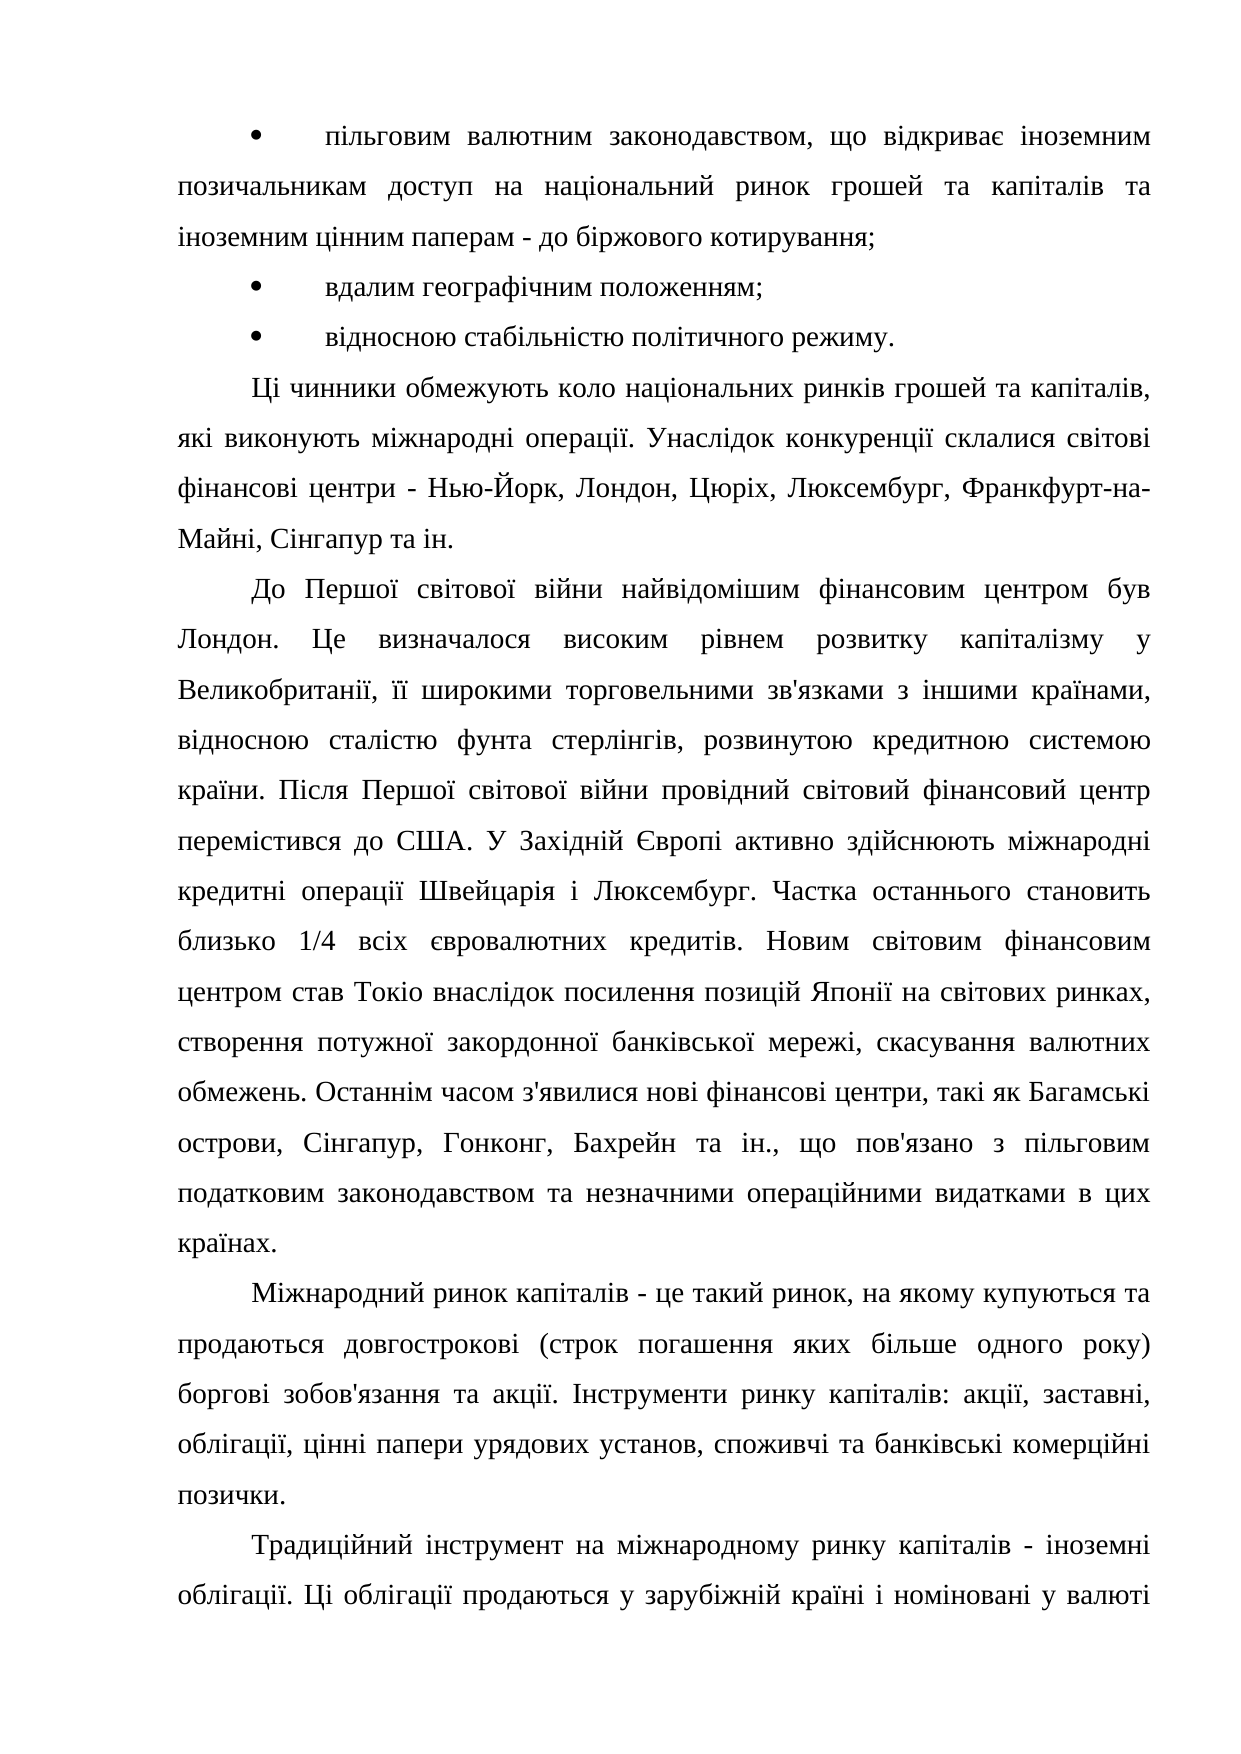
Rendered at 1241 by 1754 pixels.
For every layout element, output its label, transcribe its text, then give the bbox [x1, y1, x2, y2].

list вдалим географічним положенням; [177, 269, 1152, 303]
list відносною стабільністю політичного режиму. [177, 319, 1152, 353]
text Міжнародний ринок капіталів - це такий ринок, на якому купуються та продаються довгострокові (строк погашення яких більше одного року) боргові зобов'язання та акції. Інструменти ринку капіталів: акції, заставні, облігації, цінні папери урядових установ, споживчі та банківські комерційні позички. [177, 1276, 1152, 1510]
text До Першої світової війни найвідомішим фінансовим центром був Лондон. Це визначалося високим рівнем розвитку капіталізму у Великобританії, її широкими торговельними зв'язками з іншими країнами, відносною сталістю фунта стерлінгів, розвинутою кредитною системою країни. Після Першої світової війни провідний світовий фінансовий центр перемістився до США. У Західній Європі активно здійснюють міжнародні кредитні операції Швейцарія і Люксембург. Частка останнього становить близько 1/4 всіх євровалютних кредитів. Новим світовим фінансовим центром став Токіо внаслідок посилення позицій Японії на світових ринках, створення потужної закордонної банківської мережі, скасування валютних обмежень. Останнім часом з'явилися нові фінансові центри, такі як Багамські острови, Сінгапур, Гонконг, Бахрейн та ін., що пов'язано з пільговим податковим законодавством та незначними операційними видатками в цих країнах. [177, 571, 1152, 1259]
list пільговим валютним законодавством, що відкриває іноземним позичальникам доступ на національний ринок грошей та капіталів та іноземним цінним паперам - до біржового котирування; [177, 118, 1152, 252]
text Ці чинники обмежують коло національних ринків грошей та капіталів, які виконують міжнародні операції. Унаслідок конкуренції склалися світові фінансові центри - Нью-Йорк, Лондон, Цюріх, Люксембург, Франкфурт-на-Майні, Сінгапур та ін. [177, 370, 1152, 554]
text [177, 1527, 1152, 1611]
